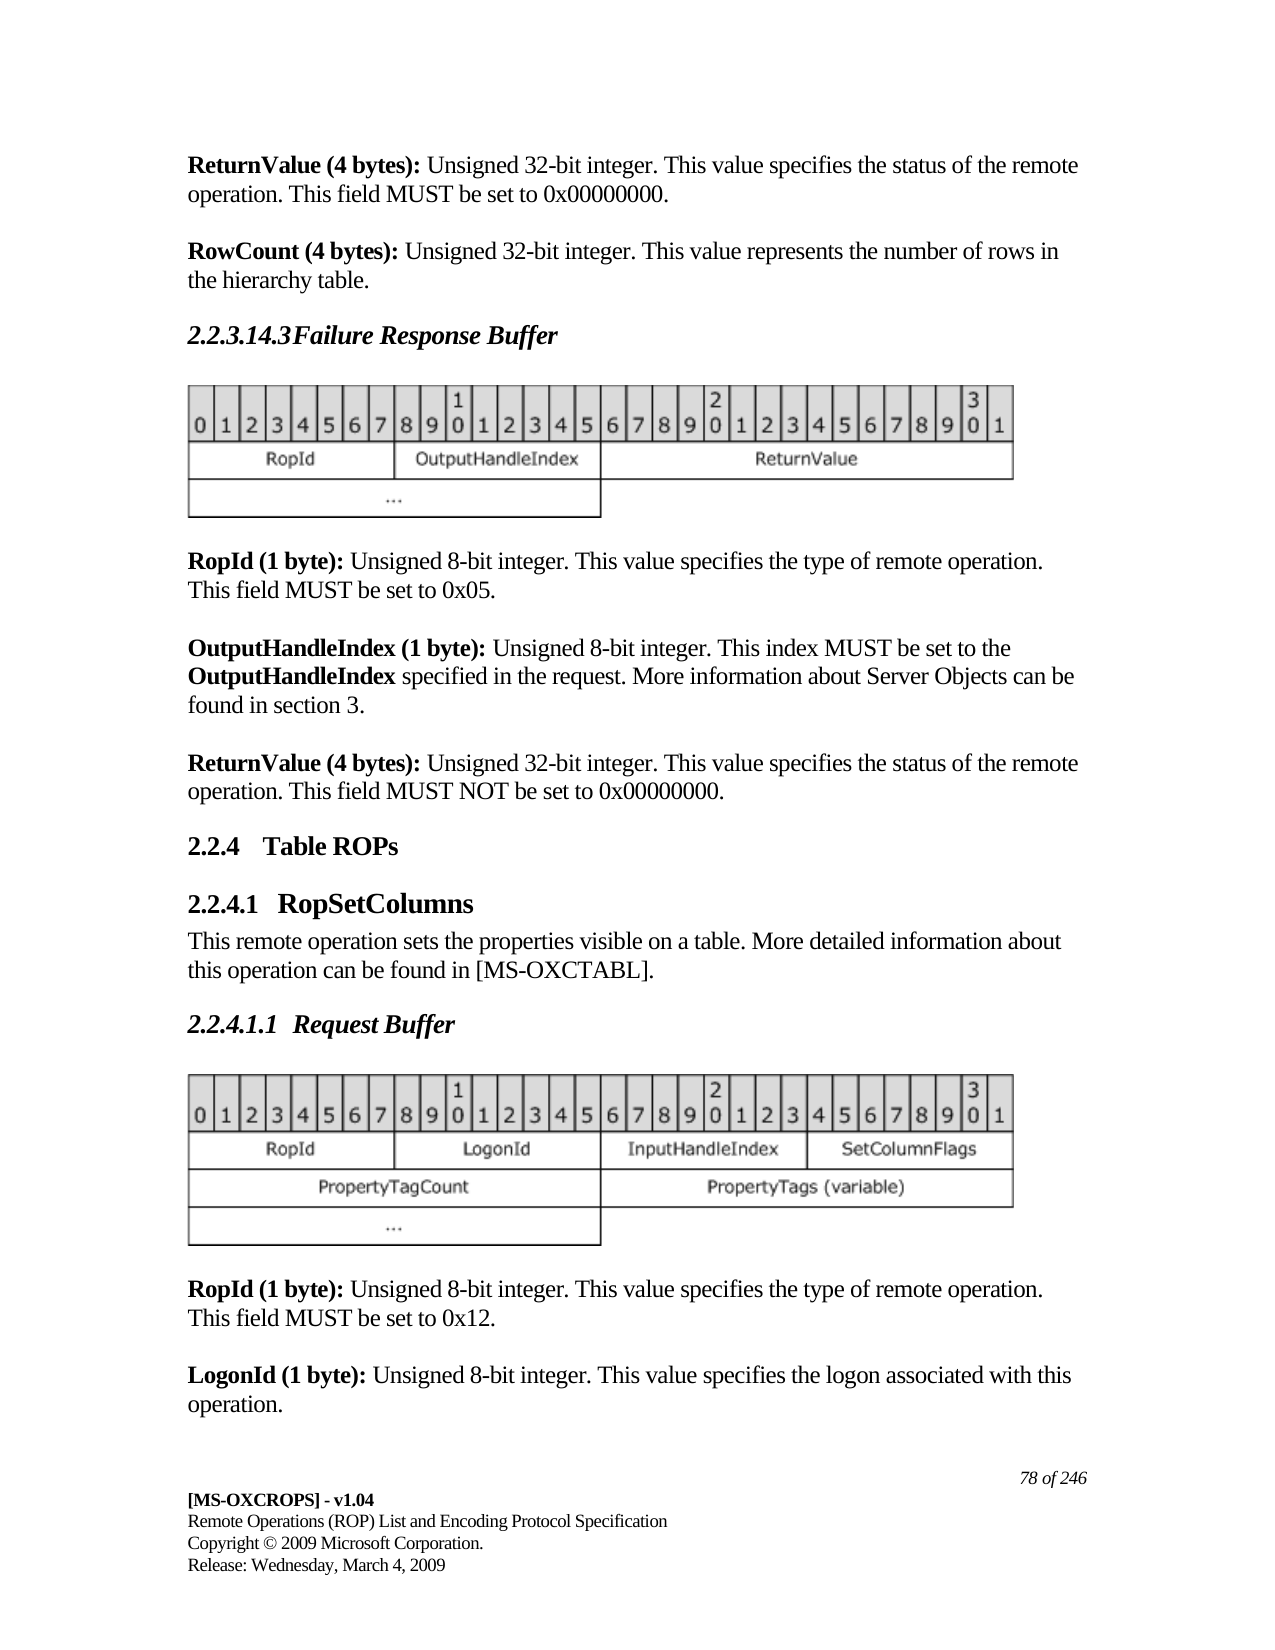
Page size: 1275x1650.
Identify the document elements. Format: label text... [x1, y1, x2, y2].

picture [187, 1074, 1014, 1246]
subtitle Request Buffer [187, 1009, 1087, 1040]
text ReturnValue (4 bytes): Unsigned 32-bit integer. This value specifies the status of the remote operation. This field MUST NOT be set to 0x00000000. [187, 748, 1087, 805]
text RopId (1 byte): Unsigned 8-bit integer. This value specifies the type of remote operation. This field MUST be set to 0x12. [187, 1274, 1087, 1331]
subtitle RopSetColumns [187, 886, 1087, 920]
text LogonId (1 byte): Unsigned 8-bit integer. This value specifies the logon associated with this operation. [187, 1360, 1087, 1418]
text ReturnValue (4 bytes): Unsigned 32-bit integer. This value specifies the status of the remote operation. This field MUST be set to 0x00000000. [187, 150, 1087, 207]
subtitle Table ROPs [187, 830, 1087, 861]
text RowCount (4 bytes): Unsigned 32-bit integer. This value represents the number of rows in the hierarchy table. [187, 236, 1087, 294]
text OutputHandleIndex (1 byte): Unsigned 8-bit integer. This index MUST be set to the OutputHandleIndex specified in the request. More information about Server Objects can be found in section 3. [187, 633, 1087, 719]
picture [187, 385, 1014, 518]
text This remote operation sets the properties visible on a table. More detailed information about this operation can be found in [MS-OXCTABL]. [187, 926, 1087, 984]
subtitle Failure Response Buffer [187, 319, 1087, 350]
text RopId (1 byte): Unsigned 8-bit integer. This value specifies the type of remote operation. This field MUST be set to 0x05. [187, 546, 1087, 604]
